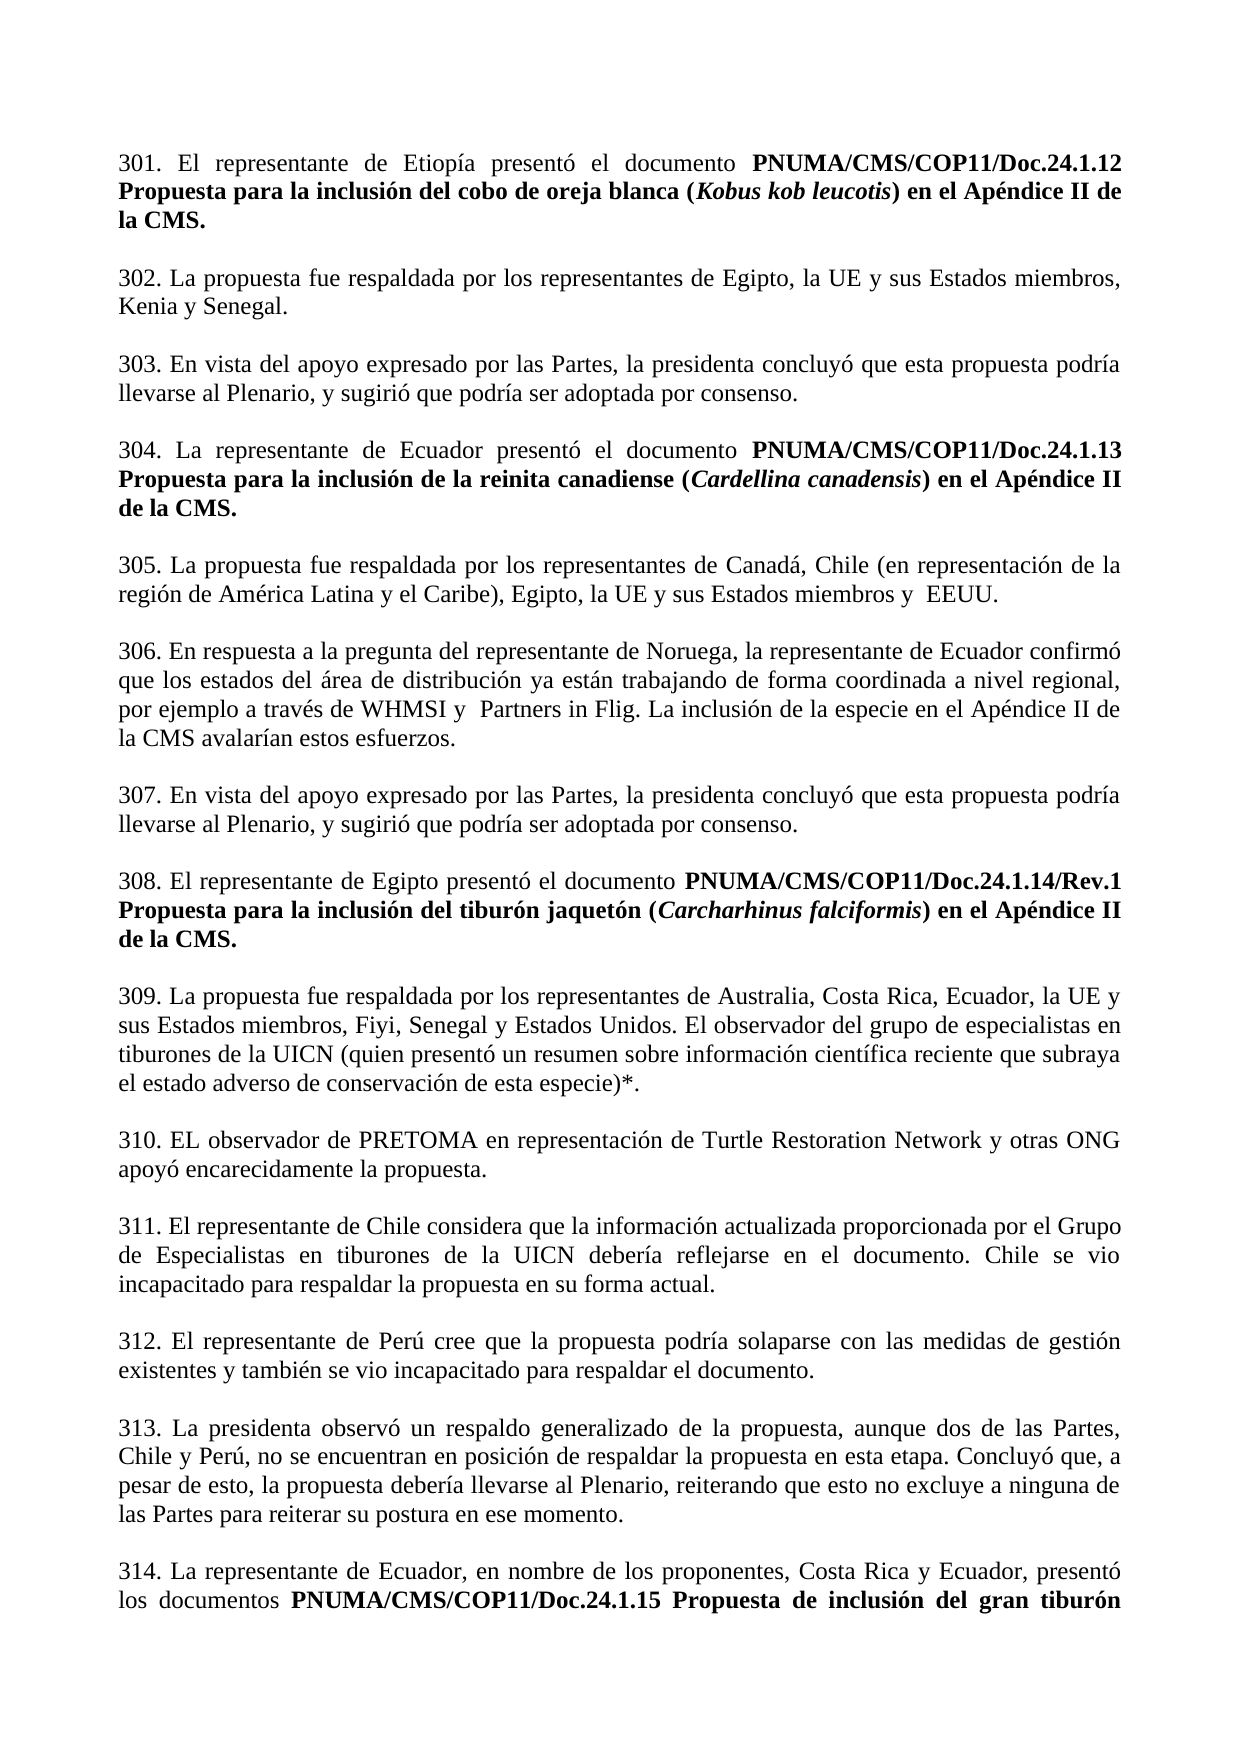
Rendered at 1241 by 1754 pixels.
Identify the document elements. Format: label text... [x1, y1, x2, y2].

text 301. El representante de Etiopía presentó el documento PNUMA/CMS/COP11/Doc.24.1.12 Propuesta para la inclusión del cobo de oreja blanca (Kobus kob leucotis) en el Apéndice II de la CMS. [118, 148, 1122, 234]
text 302. La propuesta fue respaldada por los representantes de Egipto, la UE y sus Estados miembros, Kenia y Senegal. [118, 263, 1122, 320]
text 304. La representante de Ecuador presentó el documento PNUMA/CMS/COP11/Doc.24.1.13 Propuesta para la inclusión de la reinita canadiense (Cardellina canadensis) en el Apéndice II de la CMS. [118, 435, 1122, 521]
text 307. En vista del apoyo expresado por las Partes, la presidenta concluyó que esta propuesta podría llevarse al Plenario, y sugirió que podría ser adoptada por consenso. [118, 780, 1122, 838]
text 305. La propuesta fue respaldada por los representantes de Canadá, Chile (en representación de la región de América Latina y el Caribe), Egipto, la UE y sus Estados miembros y EEUU. [118, 550, 1122, 608]
text 313. La presidenta observó un respaldo generalizado de la propuesta, aunque dos de las Partes, Chile y Perú, no se encuentran en posición de respaldar la propuesta en esta etapa. Concluyó que, a pesar de esto, la propuesta debería llevarse al Plenario, reiterando que esto no excluye a ninguna de las Partes para reiterar su postura en ese momento. [118, 1413, 1122, 1528]
text 308. El representante de Egipto presentó el documento PNUMA/CMS/COP11/Doc.24.1.14/Rev.1 Propuesta para la inclusión del tiburón jaquetón (Carcharhinus falciformis) en el Apéndice II de la CMS. [118, 866, 1122, 953]
text 311. El representante de Chile considera que la información actualizada proporcionada por el Grupo de Especialistas en tiburones de la UICN debería reflejarse en el documento. Chile se vio incapacitado para respaldar la propuesta en su forma actual. [118, 1211, 1122, 1298]
text 309. La propuesta fue respaldada por los representantes de Australia, Costa Rica, Ecuador, la UE y sus Estados miembros, Fiyi, Senegal y Estados Unidos. El observador del grupo de especialistas en tiburones de la UICN (quien presentó un resumen sobre información científica reciente que subraya el estado adverso de conservación de esta especie)*. [118, 981, 1122, 1096]
text 303. En vista del apoyo expresado por las Partes, la presidenta concluyó que esta propuesta podría llevarse al Plenario, y sugirió que podría ser adoptada por consenso. [118, 349, 1122, 406]
text 306. En respuesta a la pregunta del representante de Noruega, la representante de Ecuador confirmó que los estados del área de distribución ya están trabajando de forma coordinada a nivel regional, por ejemplo a través de WHMSI y Partners in Flig. La inclusión de la especie en el Apéndice II de la CMS avalarían estos esfuerzos. [118, 636, 1122, 751]
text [118, 1556, 1122, 1614]
text 312. El representante de Perú cree que la propuesta podría solaparse con las medidas de gestión existentes y también se vio incapacitado para respaldar el documento. [118, 1326, 1122, 1384]
text 310. EL observador de PRETOMA en representación de Turtle Restoration Network y otras ONG apoyó encarecidamente la propuesta. [118, 1125, 1122, 1183]
